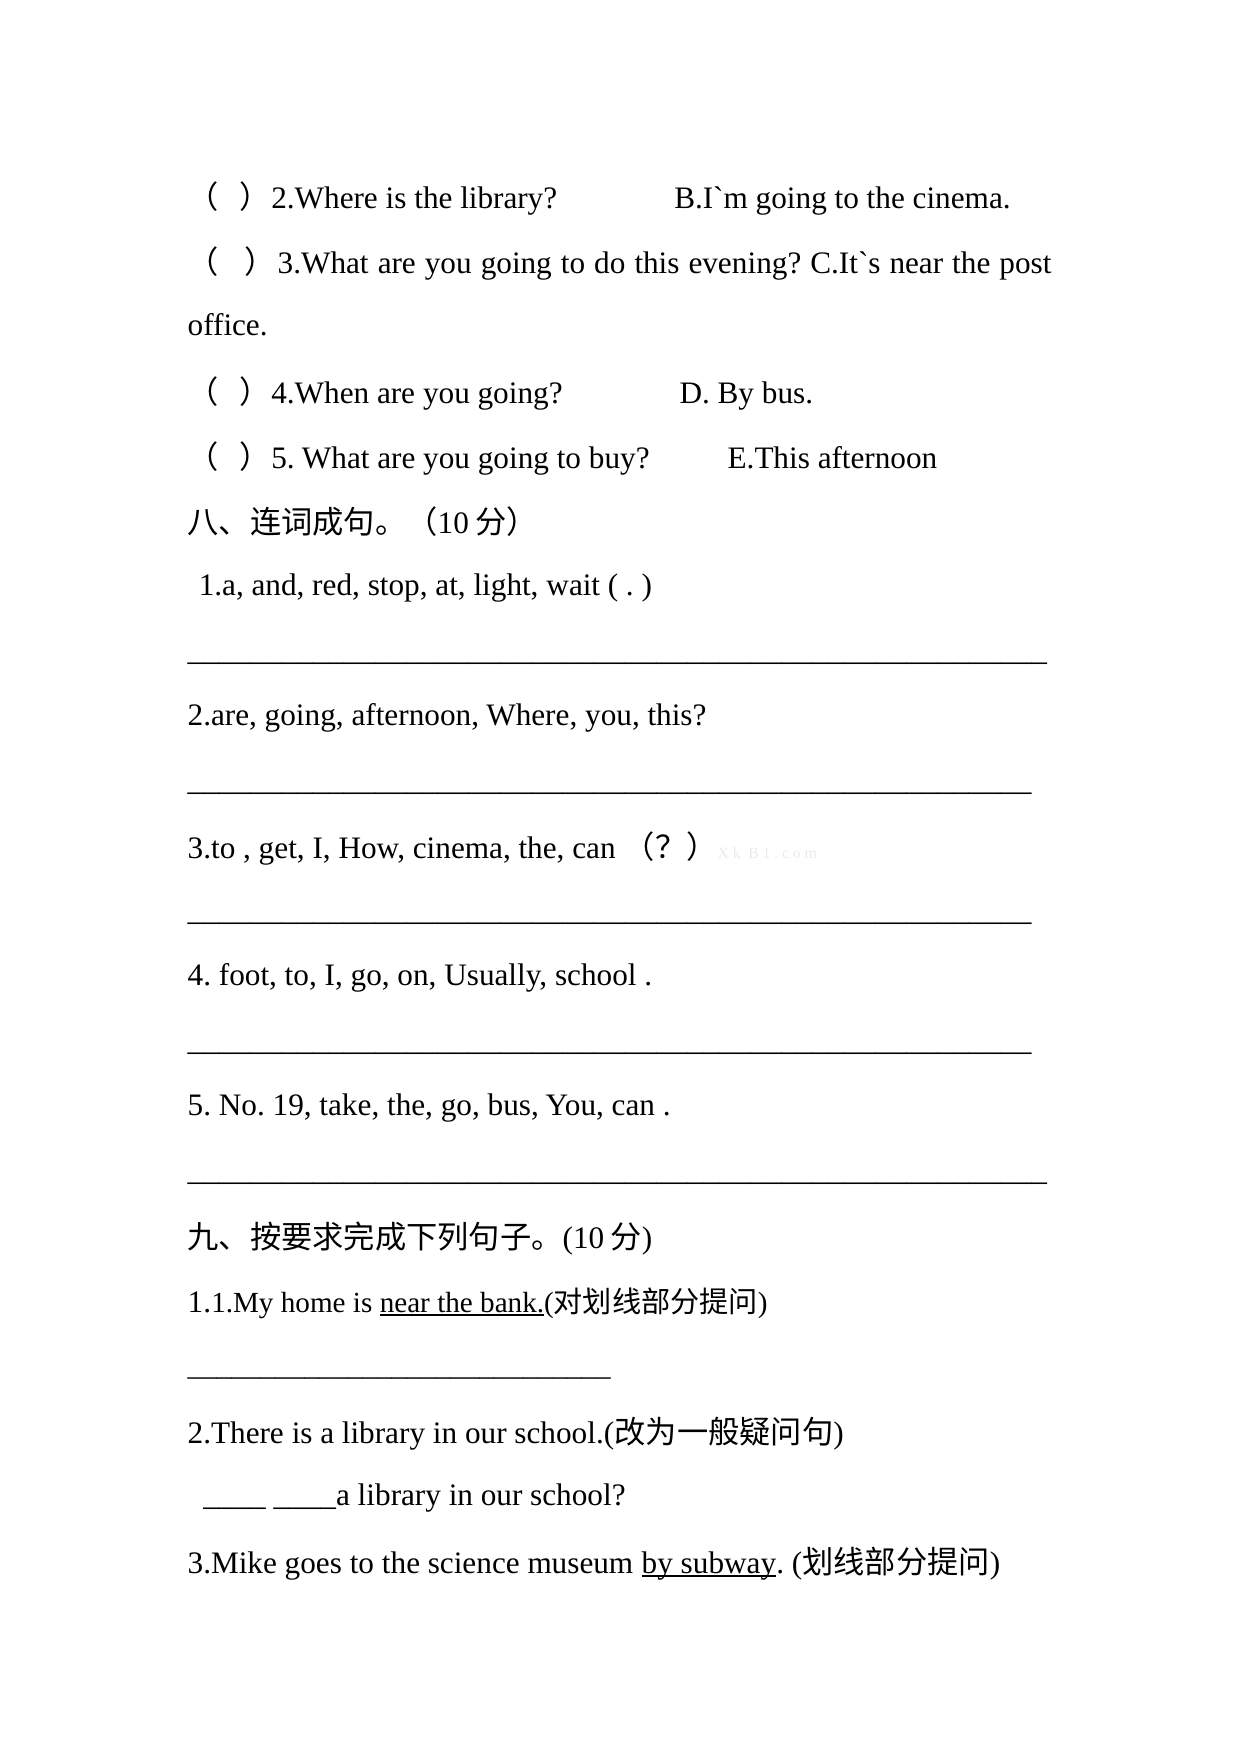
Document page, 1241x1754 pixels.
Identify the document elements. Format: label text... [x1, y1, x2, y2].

text _______________________________________________________ [187, 1137, 1053, 1202]
text 2.There is a library in our school.(改为一般疑问句) ____ ____a library in our school? [187, 1397, 1053, 1527]
text 3.to , get, I, How, cinema, the, can （？）X k B 1 . c o m [187, 812, 1053, 877]
text 九、按要求完成下列句子。(10分) [187, 1202, 1053, 1267]
text ______________________________________________________ [187, 877, 1053, 942]
text （ ）3.What are you going to do this evening? C.It`s near the post office. [187, 227, 1053, 357]
text ______________________________________________________ [187, 747, 1053, 812]
text （ ）5. What are you going to buy? E.This afternoon [187, 422, 1053, 487]
text _____________________________ [187, 1332, 1053, 1397]
text 2.are, going, afternoon, Where, you, this? [187, 682, 1053, 747]
text _______________________________________________________ [187, 617, 1053, 682]
text 八、连词成句。（10分） [187, 487, 1053, 552]
text 5. No. 19, take, the, go, bus, You, can . [187, 1072, 1053, 1137]
text 1.1.My home is near the bank.(对划线部分提问) [187, 1267, 1053, 1332]
text （ ）2.Where is the library? B.I`m going to the cinema. [187, 162, 1053, 227]
text ______________________________________________________ [187, 1007, 1053, 1072]
text 4. foot, to, I, go, on, Usually, school . [187, 942, 1053, 1007]
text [187, 1527, 1053, 1592]
text （ ）4.When are you going? D. By bus. [187, 357, 1053, 422]
text 1.a, and, red, stop, at, light, wait ( . ) [198, 552, 1053, 617]
